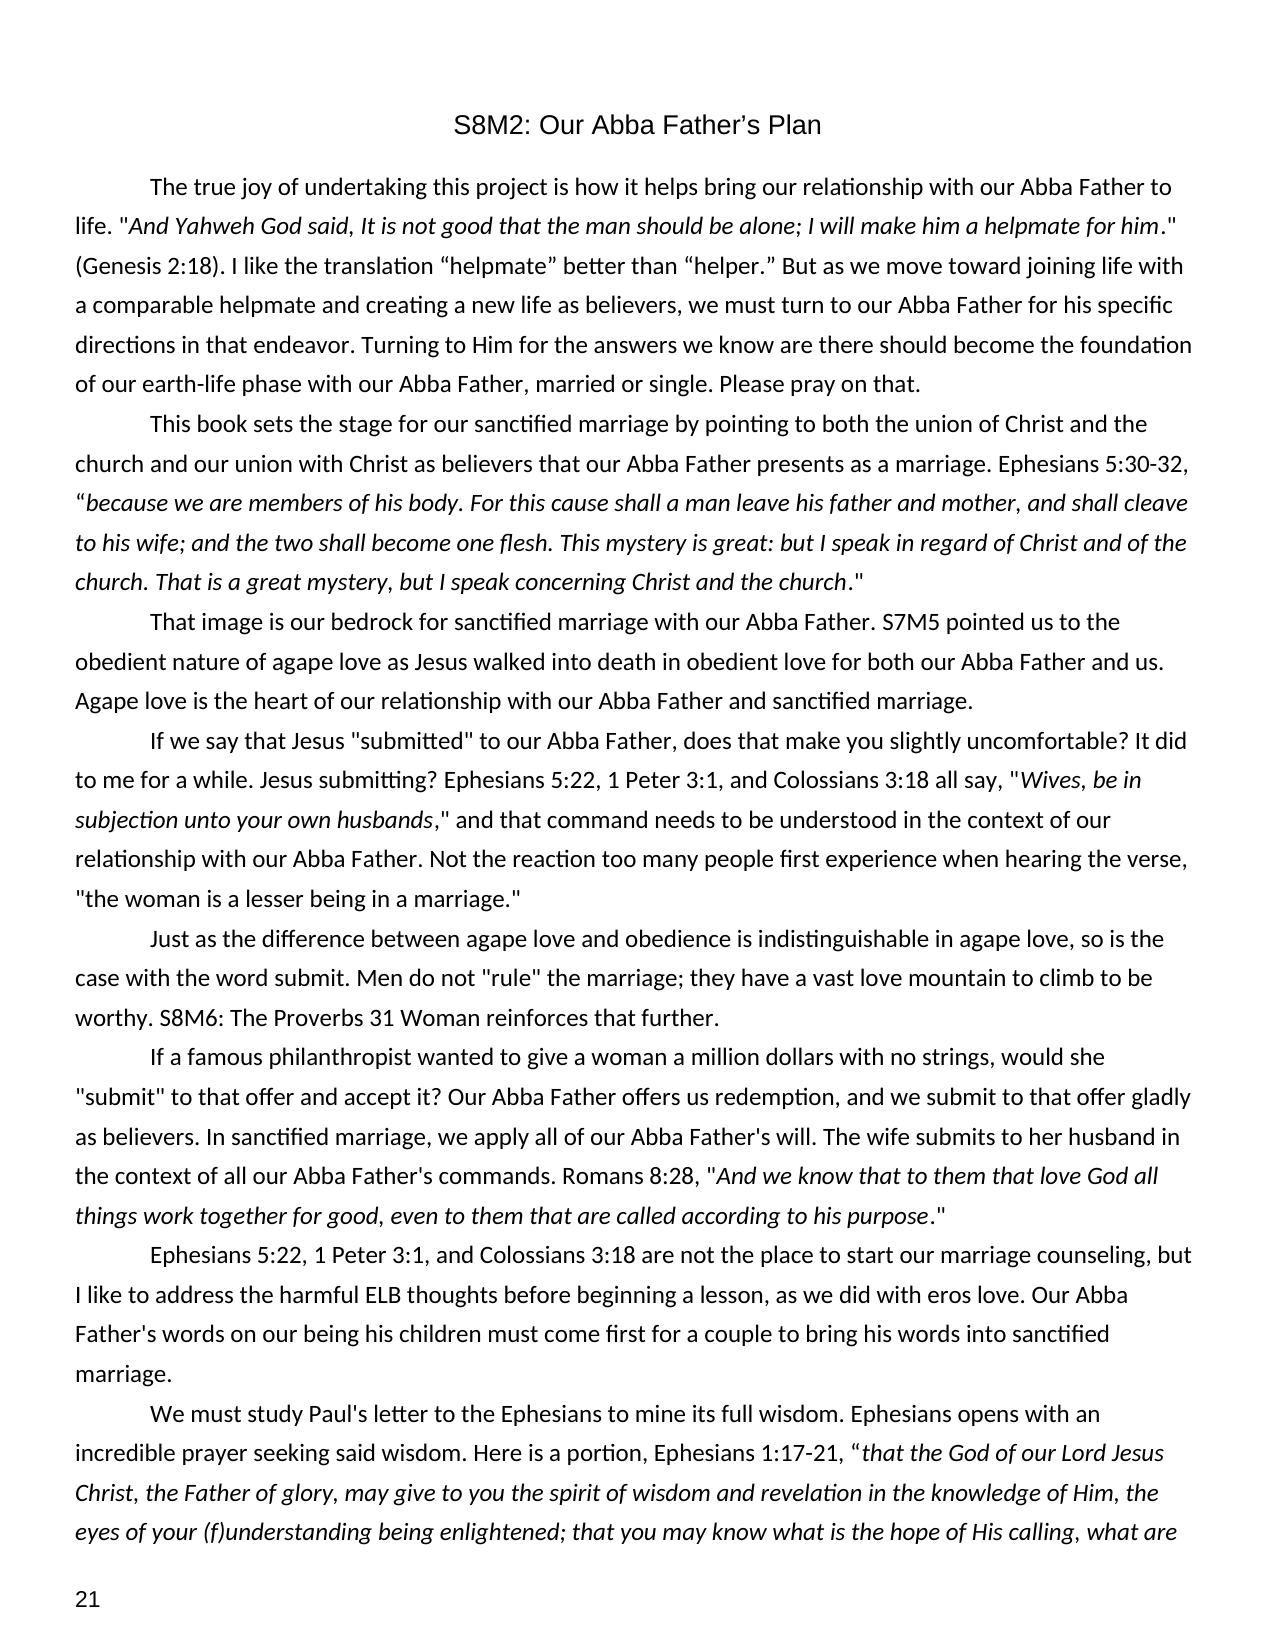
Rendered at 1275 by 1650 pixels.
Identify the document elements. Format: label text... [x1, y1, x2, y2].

text Ephesians 5:22, 1 Peter 3:1, and Colossians 3:18 are not the place to start our marriage counseling, but I like to address the harmful ELB thoughts before beginning a lesson, as we did with eros love. Our Abba Father's words on our being his children must come first for a couple to bring his words into sanctified marriage. [75, 1239, 1200, 1389]
text If a famous philanthropist wanted to give a woman a million dollars with no strings, would she "submit" to that offer and accept it? Our Abba Father offers us redemption, and we submit to that offer gladly as believers. In sanctified marriage, we apply all of our Abba Father's will. The wife submits to her husband in the context of all our Abba Father's commands. Romans 8:28, "And we know that to them that love God all things work together for good, even to them that are called according to his purpose." [75, 1041, 1200, 1230]
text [75, 1398, 1200, 1547]
text The true joy of undertaking this project is how it helps bring our relationship with our Abba Father to life. "And Yahweh God said, It is not good that the man should be alone; I will make him a helpmate for him." (Genesis 2:18). I like the translation “helpmate” better than “helper.” But as we move toward joining life with a comparable helpmate and creating a new life as believers, we must turn to our Abba Father for his specific directions in that endeavor. Turning to Him for the answers we know are there should become the foundation of our earth-life phase with our Abba Father, married or single. Please pray on that. [75, 171, 1200, 399]
text This book sets the stage for our sanctified marriage by pointing to both the union of Christ and the church and our union with Christ as believers that our Abba Father presents as a marriage. Ephesians 5:30-32, “because we are members of his body. For this cause shall a man leave his father and mother, and shall cleave to his wife; and the two shall become one flesh. This mystery is great: but I speak in regard of Christ and of the church. That is a great mystery, but I speak concerning Christ and the church." [75, 408, 1200, 597]
subtitle S8M2: Our Abba Father’s Plan [75, 109, 1200, 140]
text If we say that Jesus "submitted" to our Abba Father, does that make you slightly uncomfortable? It did to me for a while. Jesus submitting? Ephesians 5:22, 1 Peter 3:1, and Colossians 3:18 all say, "Wives, be in subjection unto your own husbands," and that command needs to be understood in the context of our relationship with our Abba Father. Not the reaction too many people first experience when hearing the verse, "the woman is a lesser being in a marriage." [75, 725, 1200, 914]
text That image is our bedrock for sanctified marriage with our Abba Father. S7M5 pointed us to the obedient nature of agape love as Jesus walked into death in obedient love for both our Abba Father and us. Agape love is the heart of our relationship with our Abba Father and sanctified marriage. [75, 606, 1200, 716]
text Just as the difference between agape love and obedience is indistinguishable in agape love, so is the case with the word submit. Men do not "rule" the marriage; they have a vast love mountain to climb to be worthy. S8M6: The Proverbs 31 Woman reinforces that further. [75, 923, 1200, 1032]
